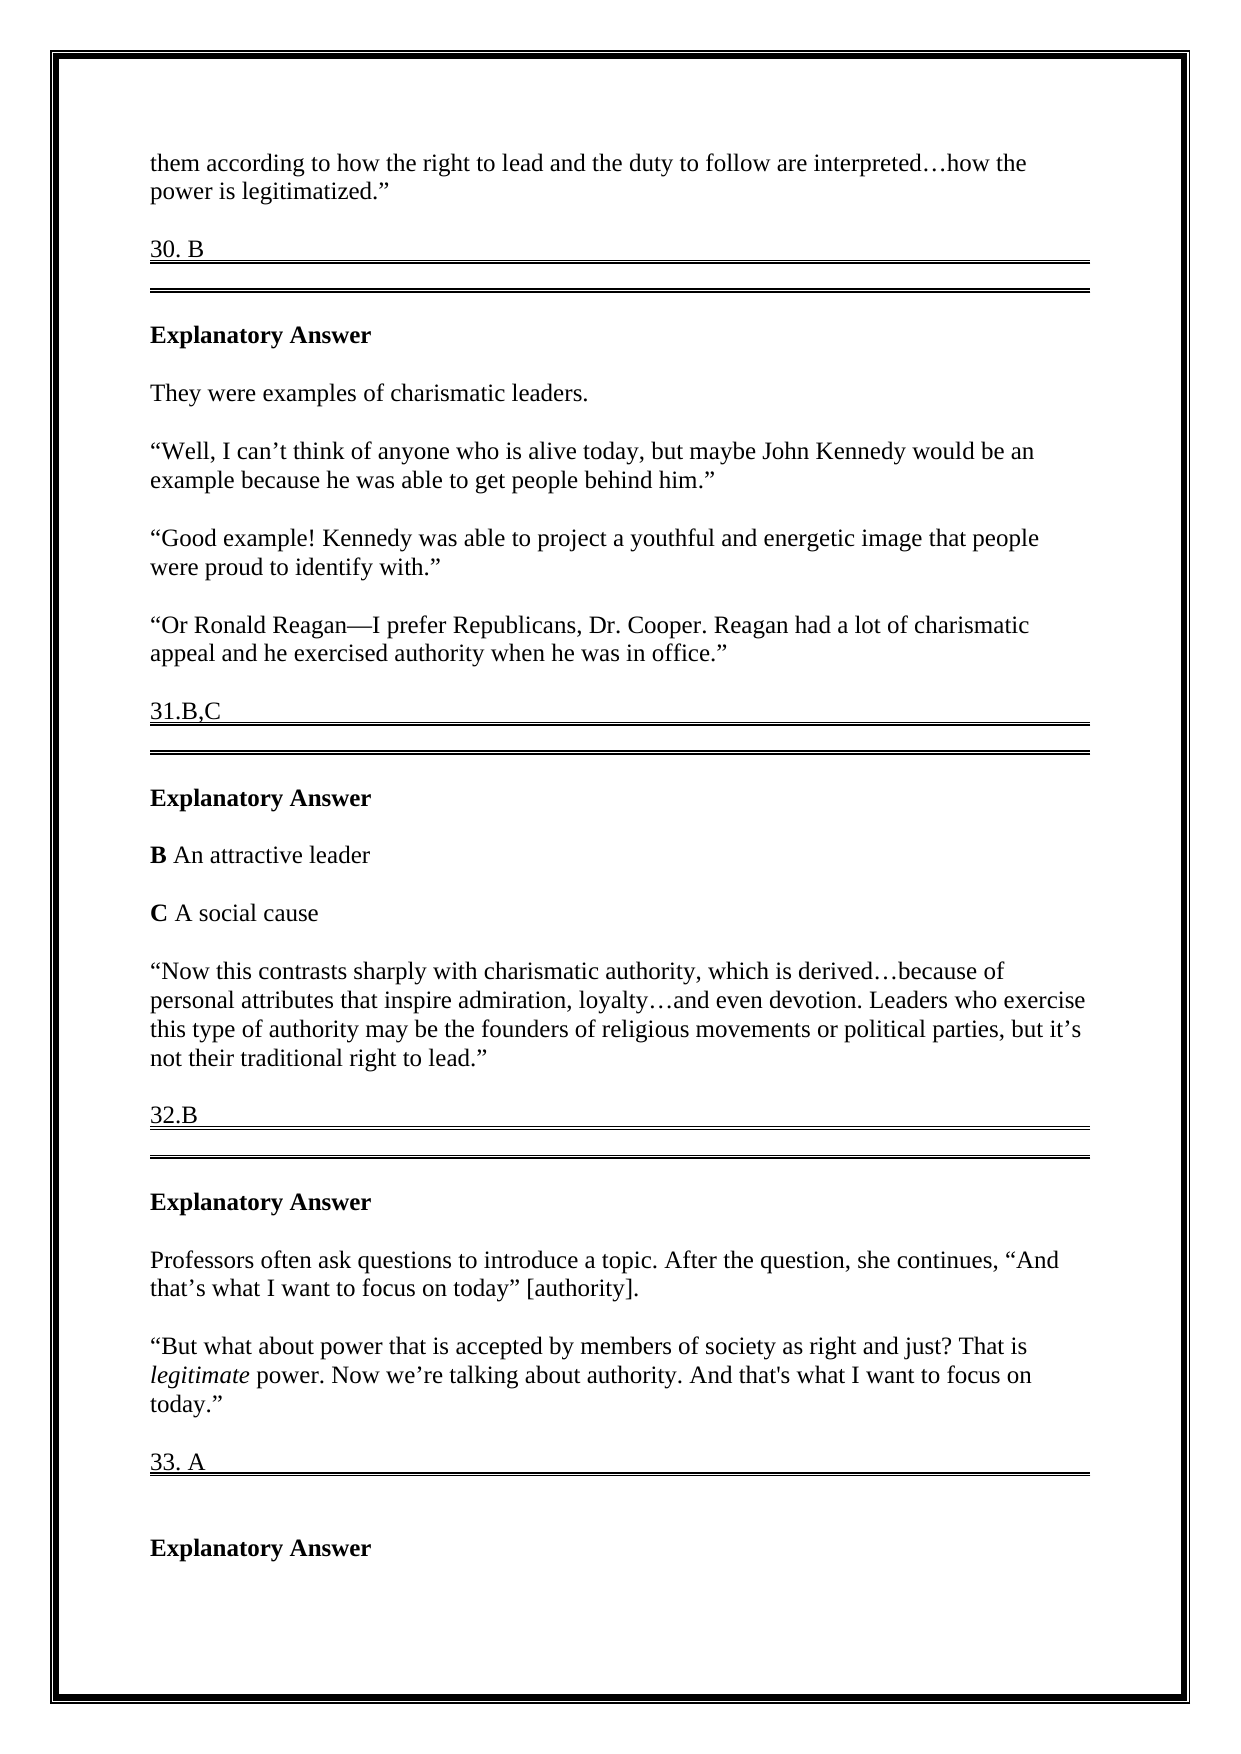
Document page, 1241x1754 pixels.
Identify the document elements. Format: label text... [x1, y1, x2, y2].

text “But what about power that is accepted by members of society as right and just? That is legitimate power. Now we’re talking about authority. And that's what I want to focus on today.” [150, 1331, 1090, 1418]
text Explanatory Answer [150, 783, 1090, 811]
text 32.B [150, 1101, 1090, 1126]
text They were examples of charismatic leaders. [150, 378, 1090, 407]
text C A social cause [150, 898, 1090, 927]
text Professors often ask questions to introduce a topic. After the question, she continues, “And that’s what I want to focus on today” [authority]. [150, 1245, 1090, 1302]
text “Or Ronald Reagan—I prefer Republicans, Dr. Cooper. Reagan had a lot of charismatic appeal and he exercised authority when he was in office.” [150, 610, 1090, 667]
text 33. A [150, 1447, 1090, 1472]
text “Well, I can’t think of anyone who is alive today, but maybe John Kennedy would be an example because he was able to get people behind him.” [150, 436, 1090, 494]
text 31.B,C [150, 696, 1090, 722]
text 30. B [150, 234, 1090, 260]
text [150, 148, 1090, 205]
text “Now this contrasts sharply with charismatic authority, which is derived…because of personal attributes that inspire admiration, loyalty…and even devotion. Leaders who exercise this type of authority may be the founders of religious movements or political parties, but it’s not their traditional right to lead.” [150, 956, 1090, 1071]
text Explanatory Answer [150, 1533, 1090, 1562]
text Explanatory Answer [150, 1187, 1090, 1216]
text B An attractive leader [150, 841, 1090, 869]
text Explanatory Answer [150, 321, 1090, 349]
text “Good example! Kennedy was able to project a youthful and energetic image that people were proud to identify with.” [150, 523, 1090, 581]
